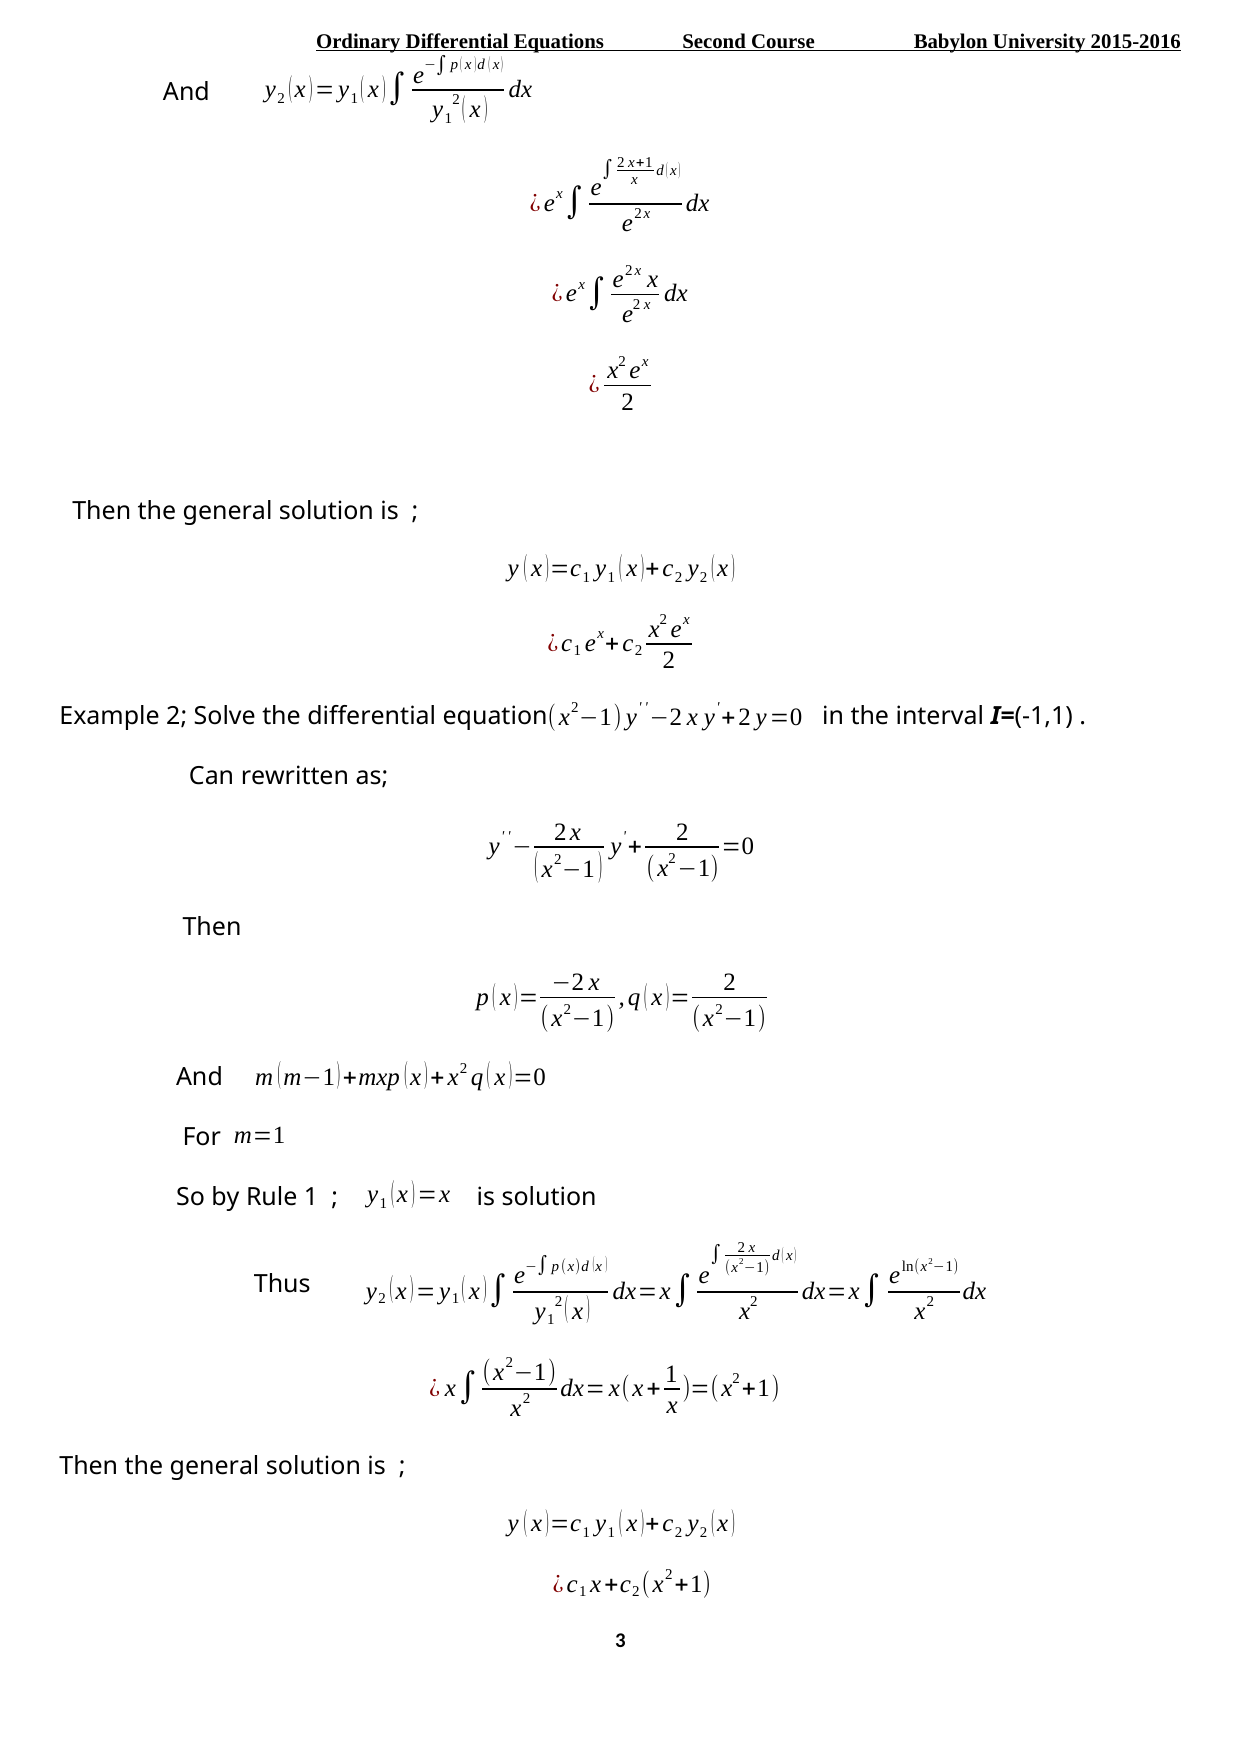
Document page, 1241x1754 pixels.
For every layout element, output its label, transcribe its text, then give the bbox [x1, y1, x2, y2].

text Can rewritten as; [59, 758, 1181, 792]
text Example 2; Solve the differential equation in the interval I=(-1,1) . [59, 698, 1181, 732]
text And [59, 53, 1181, 127]
text Then the general solution is ; [59, 1448, 1181, 1482]
text Thus [59, 1238, 1181, 1328]
text So by Rule 1 ; is solution [59, 1178, 1181, 1212]
text Then [59, 909, 1181, 943]
text And [59, 1058, 1181, 1092]
text Then the general solution is ; [59, 493, 1181, 527]
text For [59, 1118, 1181, 1152]
